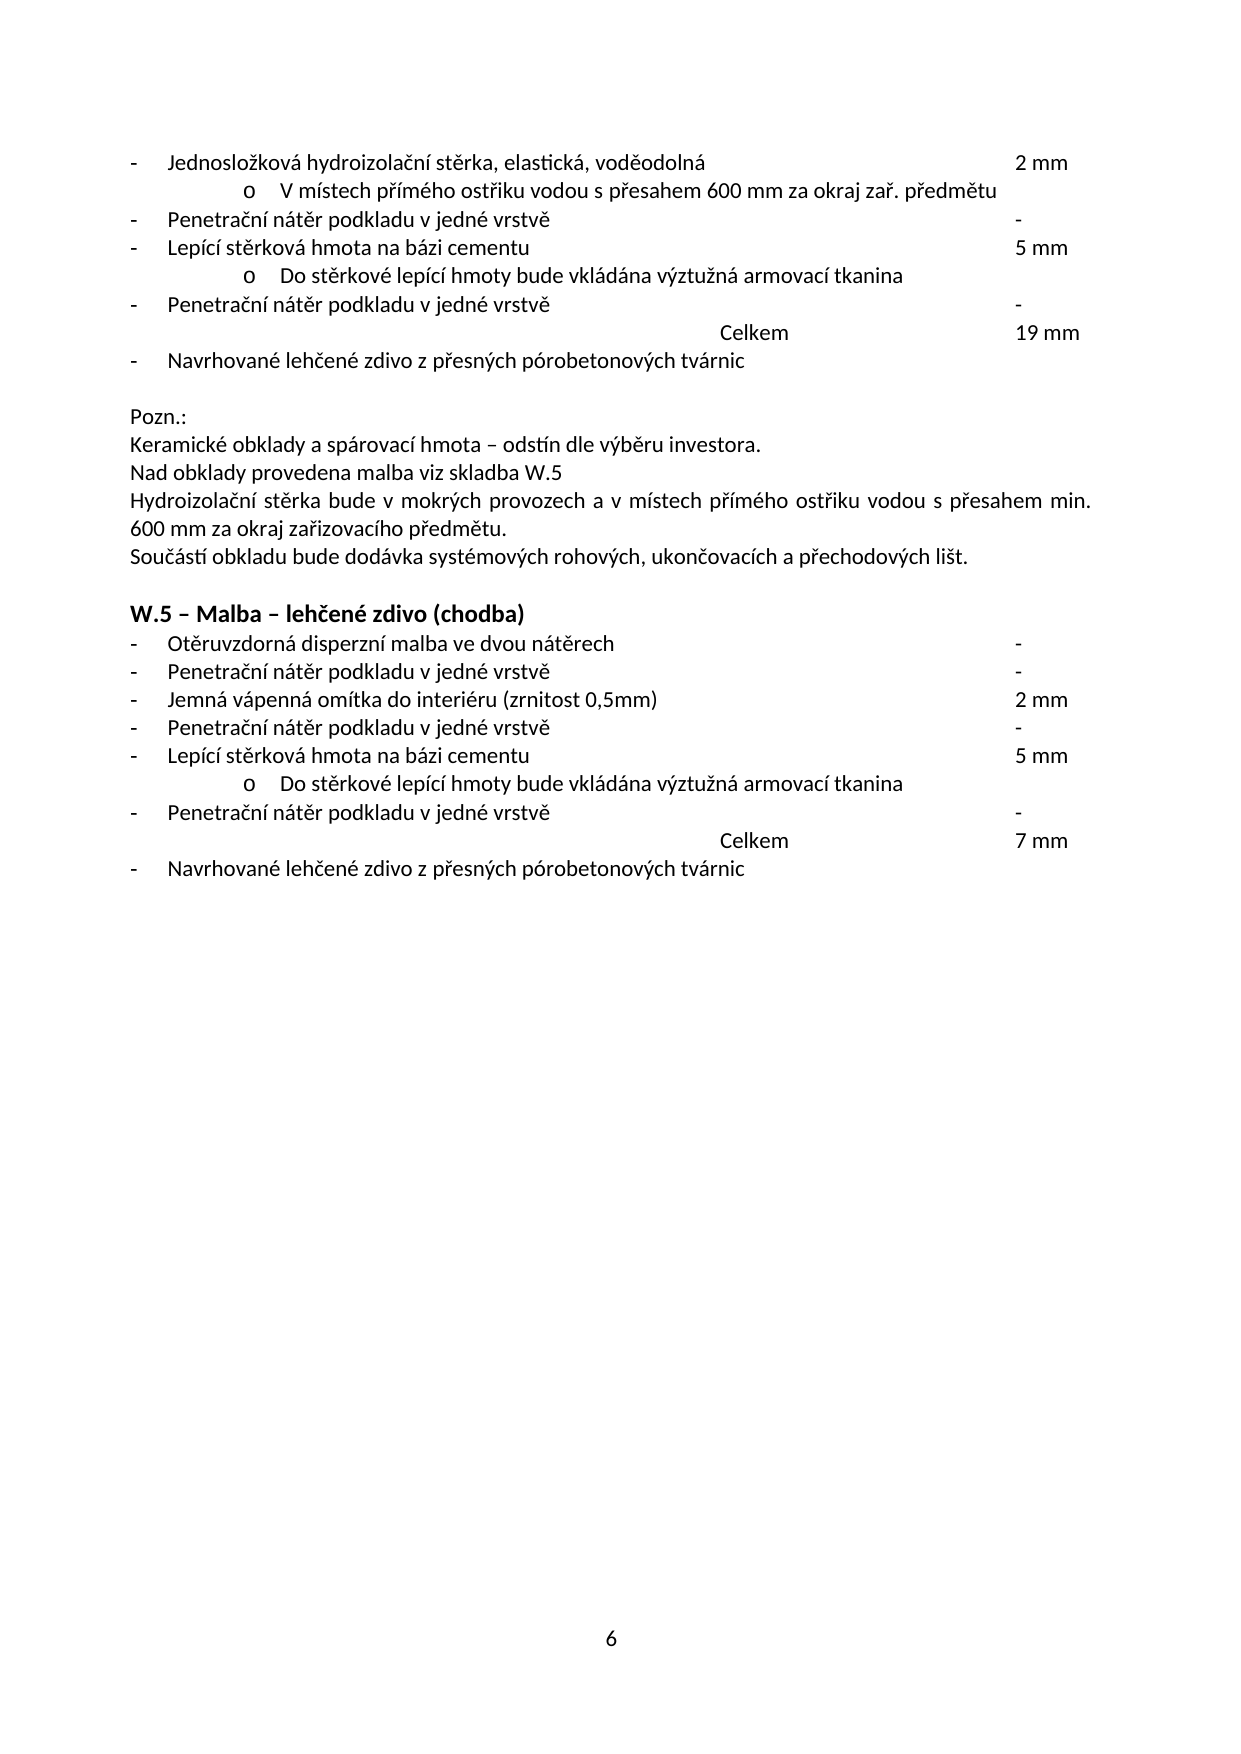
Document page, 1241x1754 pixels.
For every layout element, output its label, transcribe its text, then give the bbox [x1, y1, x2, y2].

list Penetrační nátěr podkladu v jedné vrstvě - [130, 798, 1092, 826]
list V místech přímého ostřiku vodou s přesahem 600 mm za okraj zař. předmětu [242, 176, 1092, 205]
list Celkem 7 mm [280, 826, 1092, 854]
list Jednosložková hydroizolační stěrka, elastická, voděodolná 2 mm [130, 148, 1092, 176]
list Penetrační nátěr podkladu v jedné vrstvě - [130, 290, 1092, 318]
list Navrhované lehčené zdivo z přesných pórobetonových tvárnic [130, 854, 1092, 882]
text Keramické obklady a spárovací hmota – odstín dle výběru investora. [130, 430, 1092, 458]
text Nad obklady provedena malba viz skladba W.5 [130, 458, 1092, 486]
list Celkem 19 mm [280, 318, 1092, 346]
text Hydroizolační stěrka bude v mokrých provozech a v místech přímého ostřiku vodou s přesahem min. 600 mm za okraj zařizovacího předmětu. [130, 486, 1092, 542]
subtitle W.5 – Malba – lehčené zdivo (chodba) [130, 598, 1092, 629]
list Penetrační nátěr podkladu v jedné vrstvě - [130, 657, 1092, 685]
list Lepící stěrková hmota na bázi cementu 5 mm [130, 741, 1092, 769]
text Součástí obkladu bude dodávka systémových rohových, ukončovacích a přechodových lišt. [130, 542, 1092, 570]
list Do stěrkové lepící hmoty bude vkládána výztužná armovací tkanina [242, 261, 1092, 290]
list Navrhované lehčené zdivo z přesných pórobetonových tvárnic [130, 346, 1092, 374]
list Do stěrkové lepící hmoty bude vkládána výztužná armovací tkanina [242, 769, 1092, 798]
list Penetrační nátěr podkladu v jedné vrstvě - [130, 713, 1092, 741]
list Otěruvzdorná disperzní malba ve dvou nátěrech - [130, 629, 1092, 657]
text Pozn.: [130, 402, 1092, 430]
list Lepící stěrková hmota na bázi cementu 5 mm [130, 233, 1092, 261]
list Jemná vápenná omítka do interiéru (zrnitost 0,5mm) 2 mm [130, 685, 1092, 713]
list Penetrační nátěr podkladu v jedné vrstvě - [130, 205, 1092, 233]
